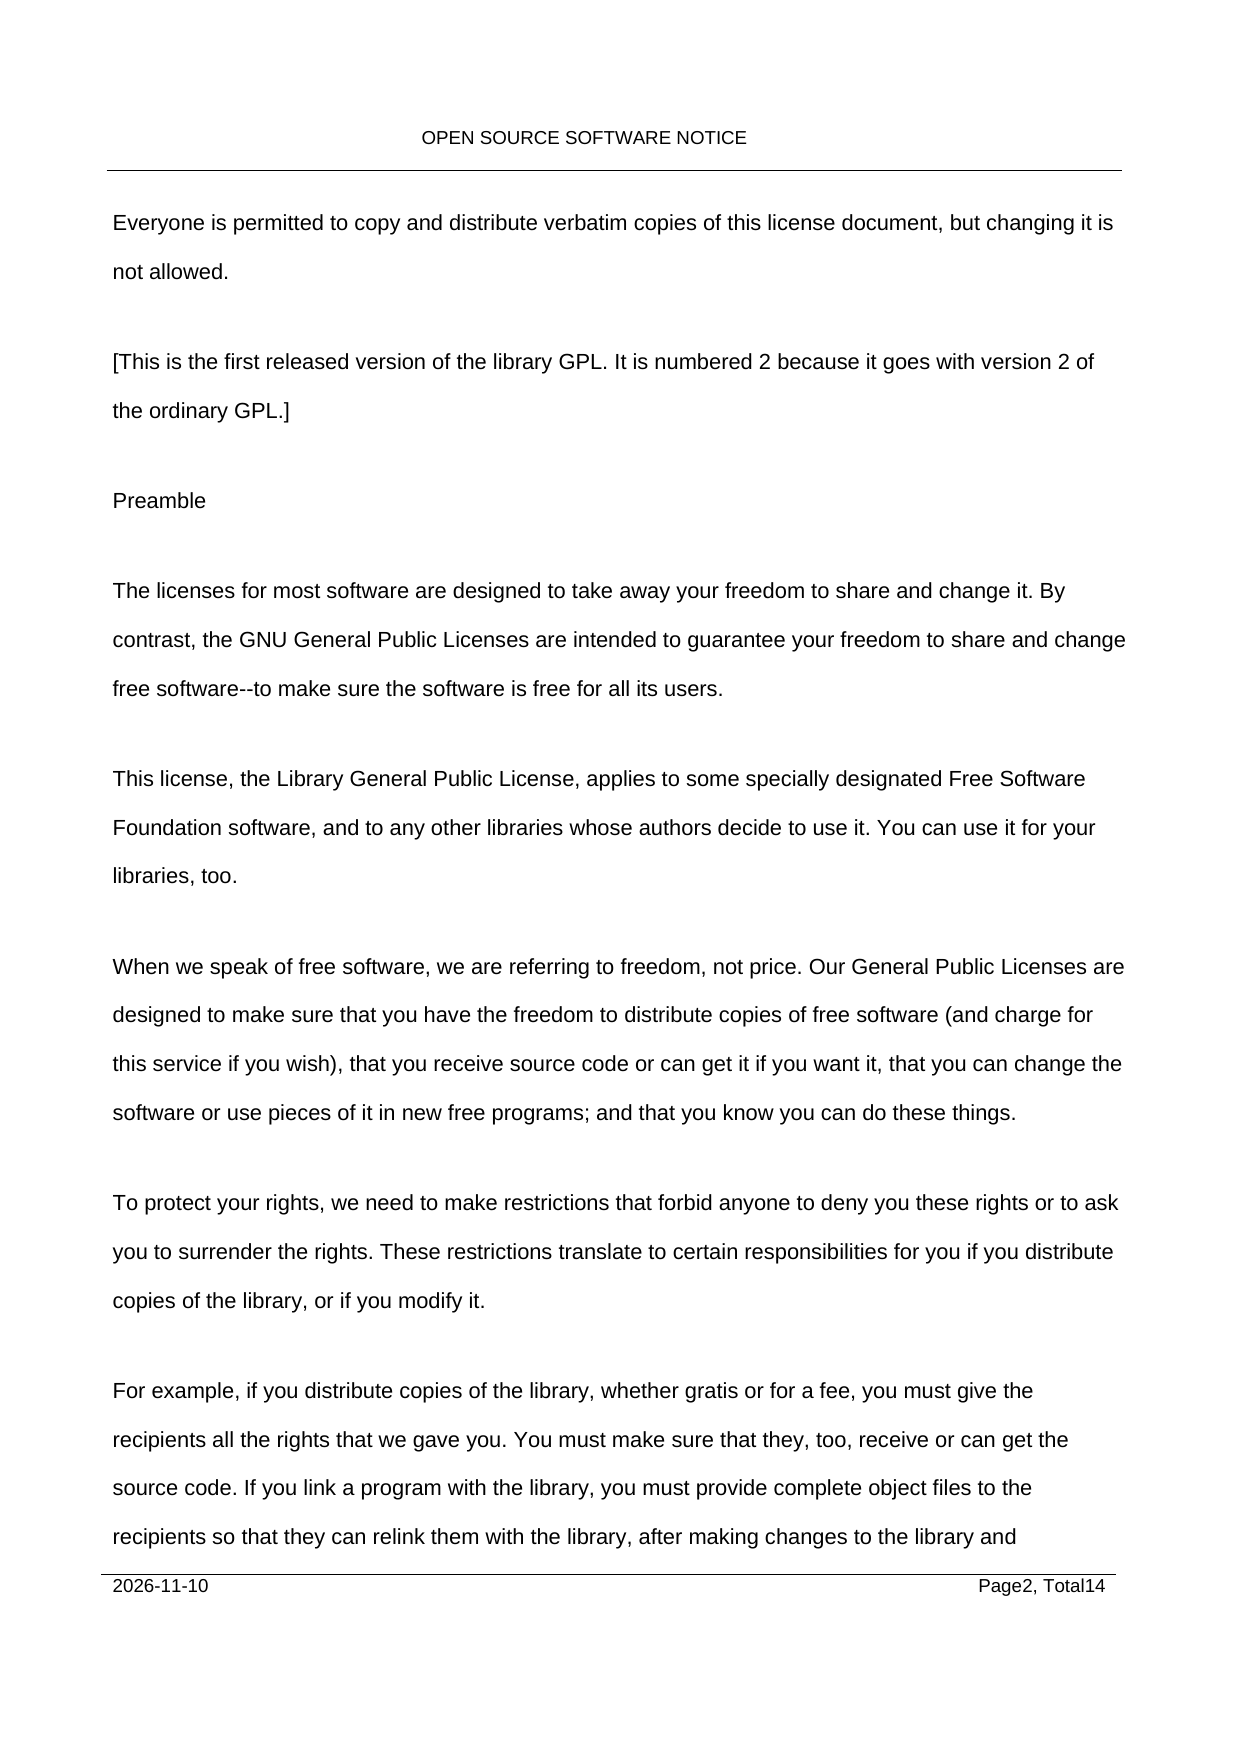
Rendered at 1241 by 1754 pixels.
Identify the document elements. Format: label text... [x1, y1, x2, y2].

text The licenses for most software are designed to take away your freedom to share and change it. By contrast, the GNU General Public Licenses are intended to guarantee your freedom to share and change free software--to make sure the software is free for all its users. [112, 574, 1128, 704]
text This license, the Library General Public License, applies to some specially designated Free Software Foundation software, and to any other libraries whose authors decide to use it. You can use it for your libraries, too. [112, 762, 1128, 892]
text To protect your rights, we need to make restrictions that forbid anyone to deny you these rights or to ask you to surrender the rights. These restrictions translate to certain responsibilities for you if you distribute copies of the library, or if you modify it. [112, 1186, 1128, 1316]
text Preamble [112, 484, 1128, 517]
text Everyone is permitted to copy and distribute verbatim copies of this license document, but changing it is not allowed. [112, 206, 1128, 288]
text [112, 1374, 1128, 1553]
text [This is the first released version of the library GPL. It is numbered 2 because it goes with version 2 of the ordinary GPL.] [112, 345, 1128, 427]
text When we speak of free software, we are referring to freedom, not price. Our General Public Licenses are designed to make sure that you have the freedom to distribute copies of free software (and charge for this service if you wish), that you receive source code or can get it if you want it, that you can change the software or use pieces of it in new free programs; and that you know you can do these things. [112, 950, 1128, 1129]
